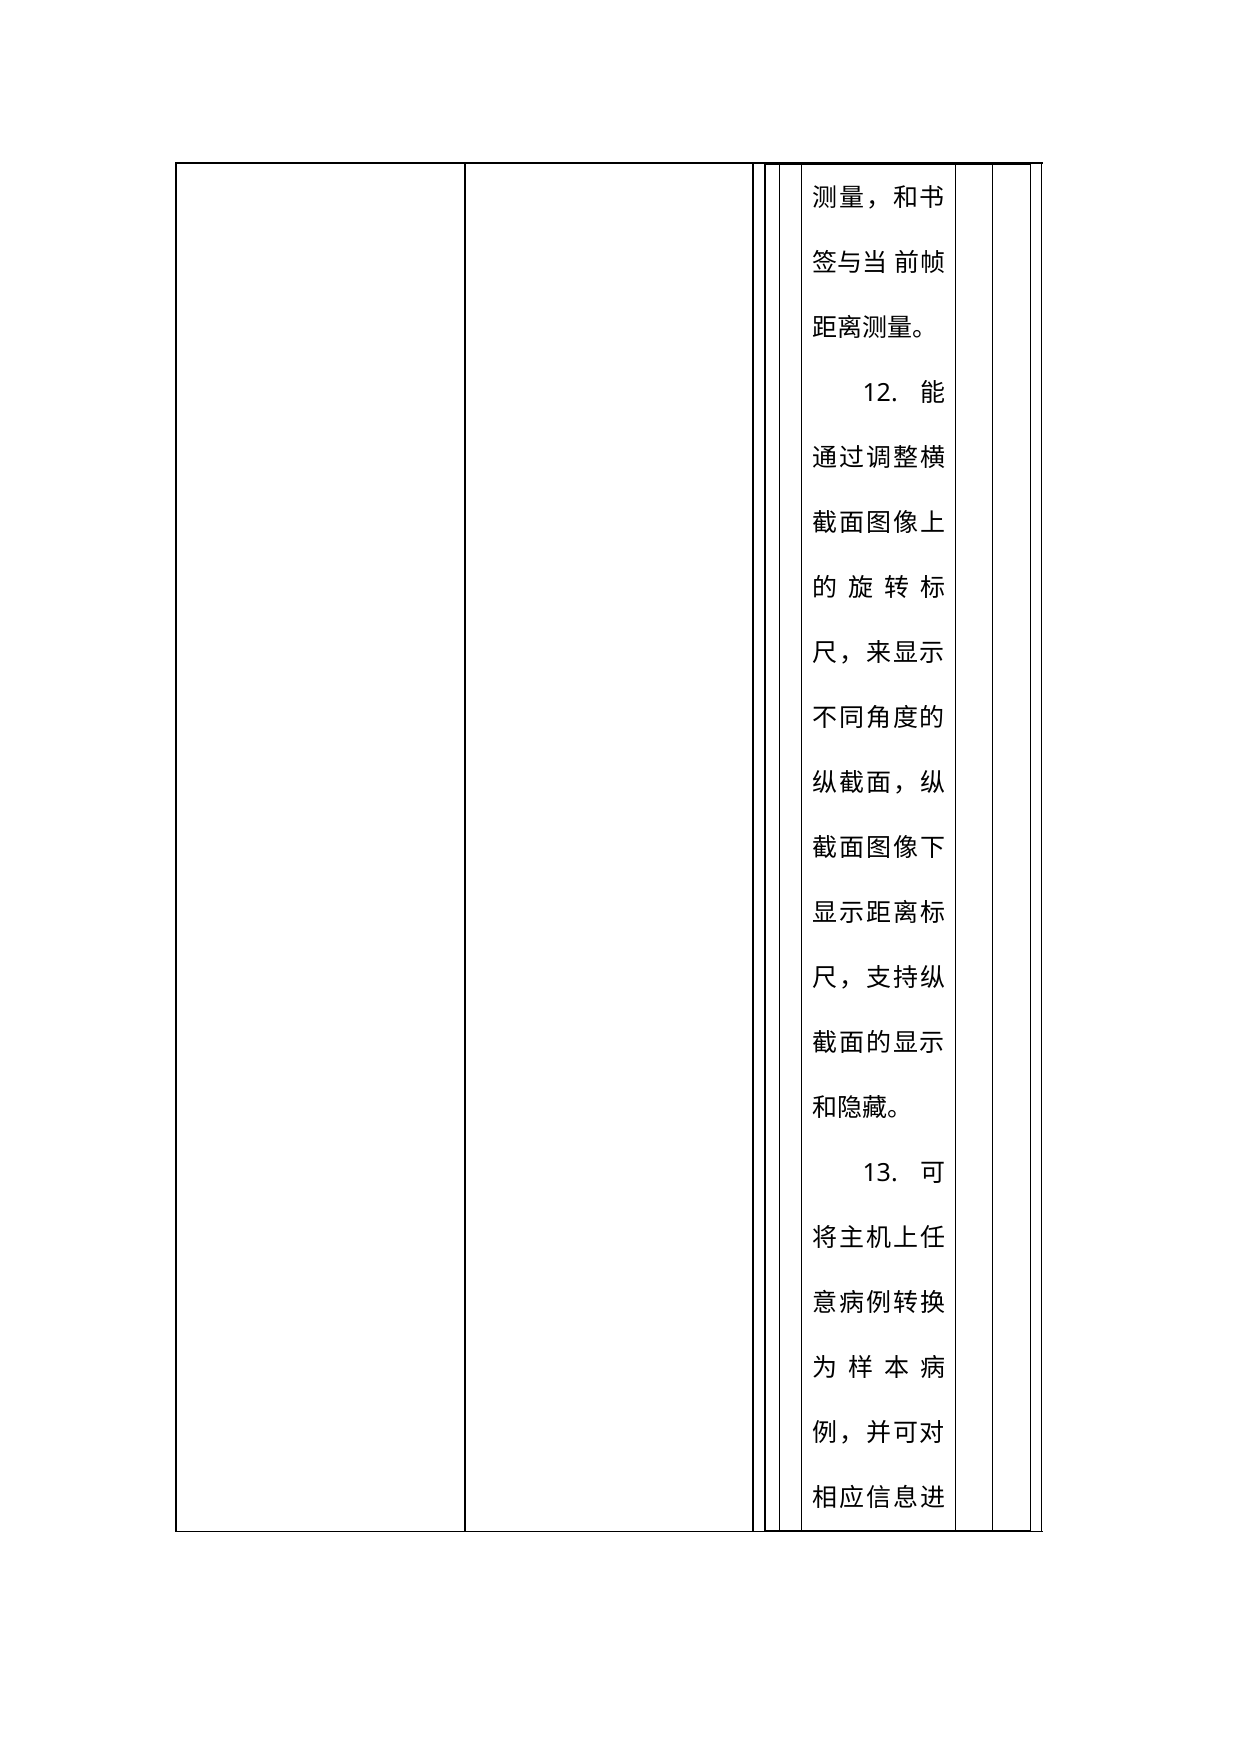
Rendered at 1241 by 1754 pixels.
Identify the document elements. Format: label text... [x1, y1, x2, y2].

table_cell [466, 164, 752, 1531]
table_cell [754, 164, 764, 1531]
table_cell [1031, 164, 1041, 1531]
table_cell [780, 165, 801, 1530]
table_cell [802, 165, 955, 1530]
table_cell [766, 165, 779, 1530]
table_cell 1 [177, 164, 464, 1531]
table_cell [956, 165, 992, 1530]
table_cell [993, 165, 1030, 1530]
